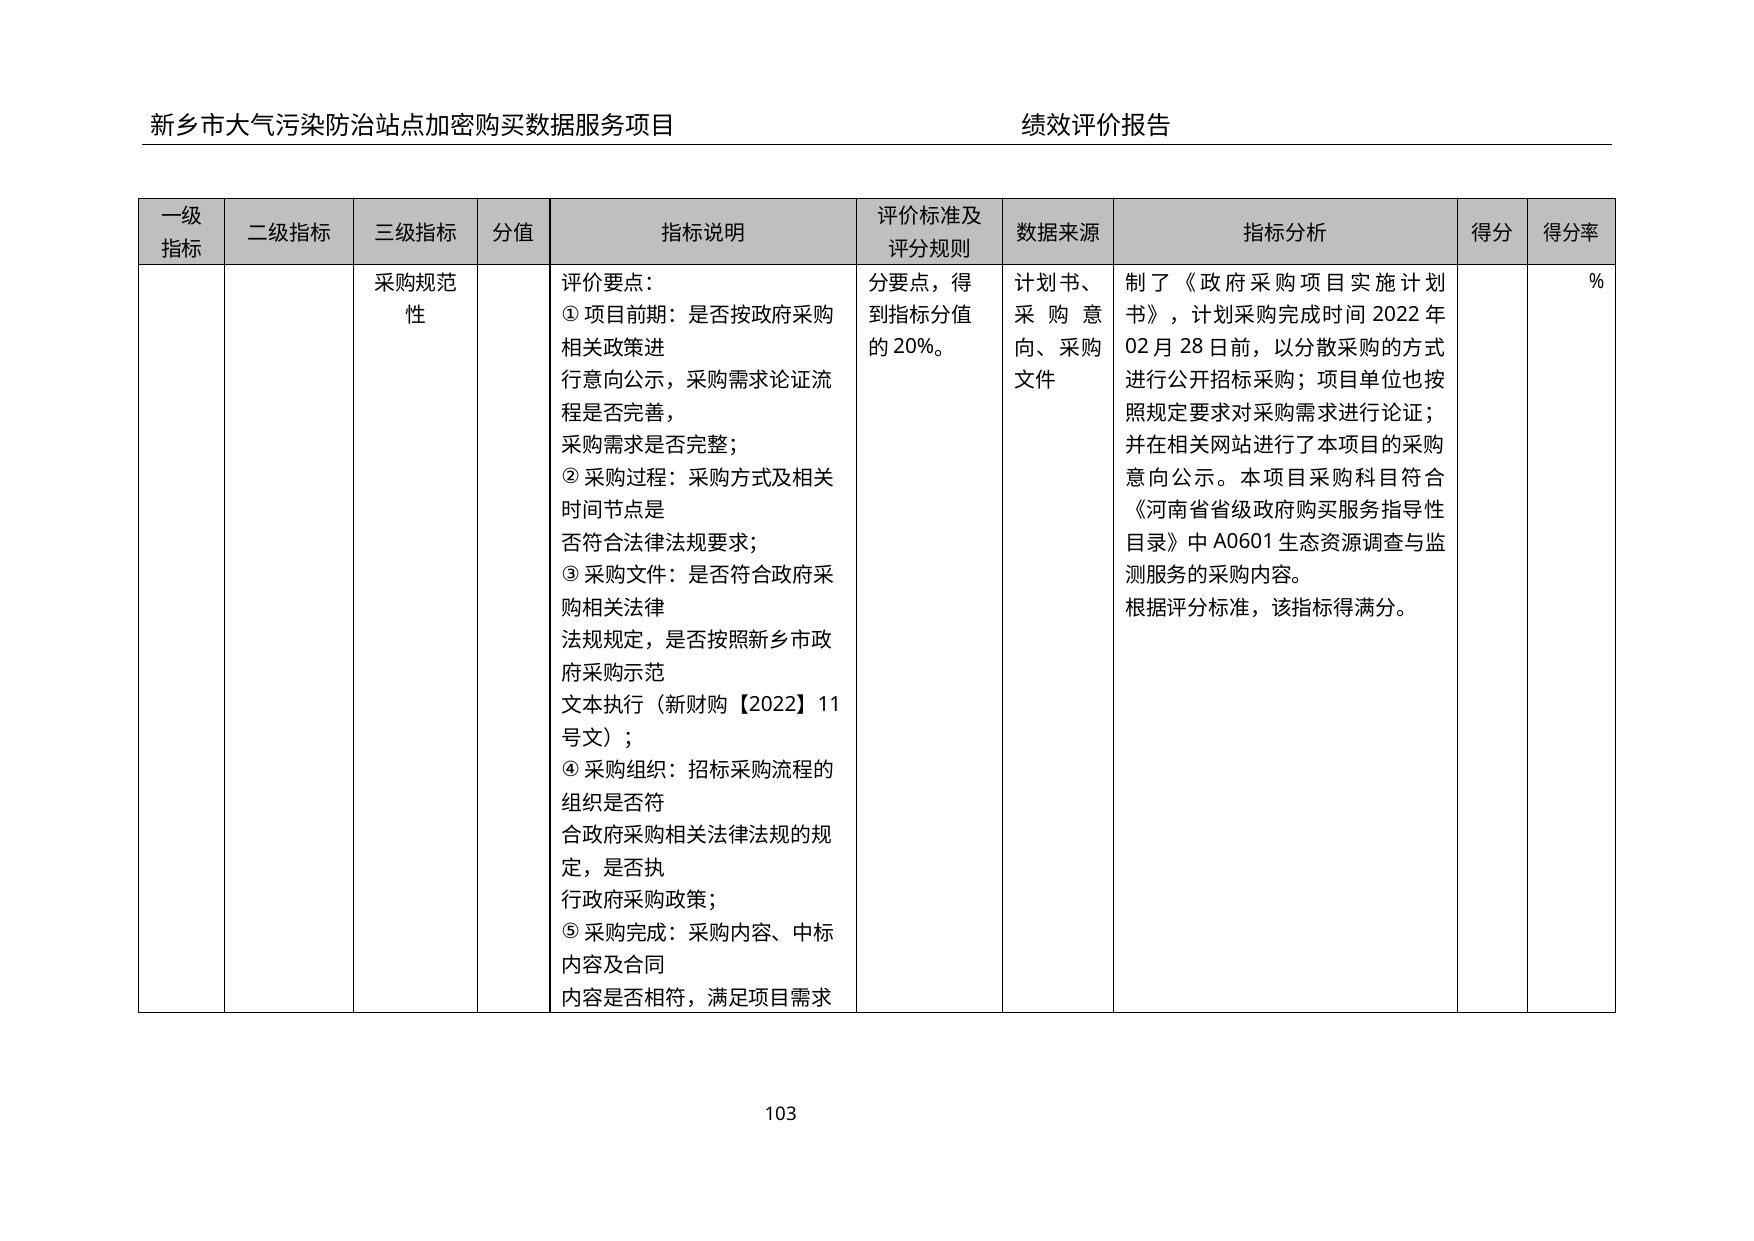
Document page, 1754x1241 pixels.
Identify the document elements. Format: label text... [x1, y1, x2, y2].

table_header 数据来源 [1003, 199, 1113, 264]
table_cell 3 [478, 265, 549, 1012]
table_cell 具备一个得分要点，得到指标分值的20%。 [857, 265, 1002, 1012]
table_header 得分率 [1528, 199, 1615, 264]
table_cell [1114, 265, 1457, 1012]
table_header 得分 [1458, 199, 1527, 264]
table_cell 政府采购计划书、采购意向、采购文件 [1003, 265, 1113, 1012]
table_header 三级指标 [354, 199, 477, 264]
table_header 一级 指标 [139, 199, 224, 264]
table_header 二级指标 [225, 199, 353, 264]
table_cell 100.00% [1528, 265, 1615, 1012]
table_header 分值 [478, 199, 549, 264]
table_cell B24政府采购规范性 [354, 265, 477, 1012]
table_cell 3 [1458, 265, 1527, 1012]
table_header 评价标准及评分规则 [857, 199, 1002, 264]
table_header 指标说明 [551, 199, 856, 264]
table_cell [551, 265, 856, 1012]
table_header 指标分析 [1114, 199, 1457, 264]
